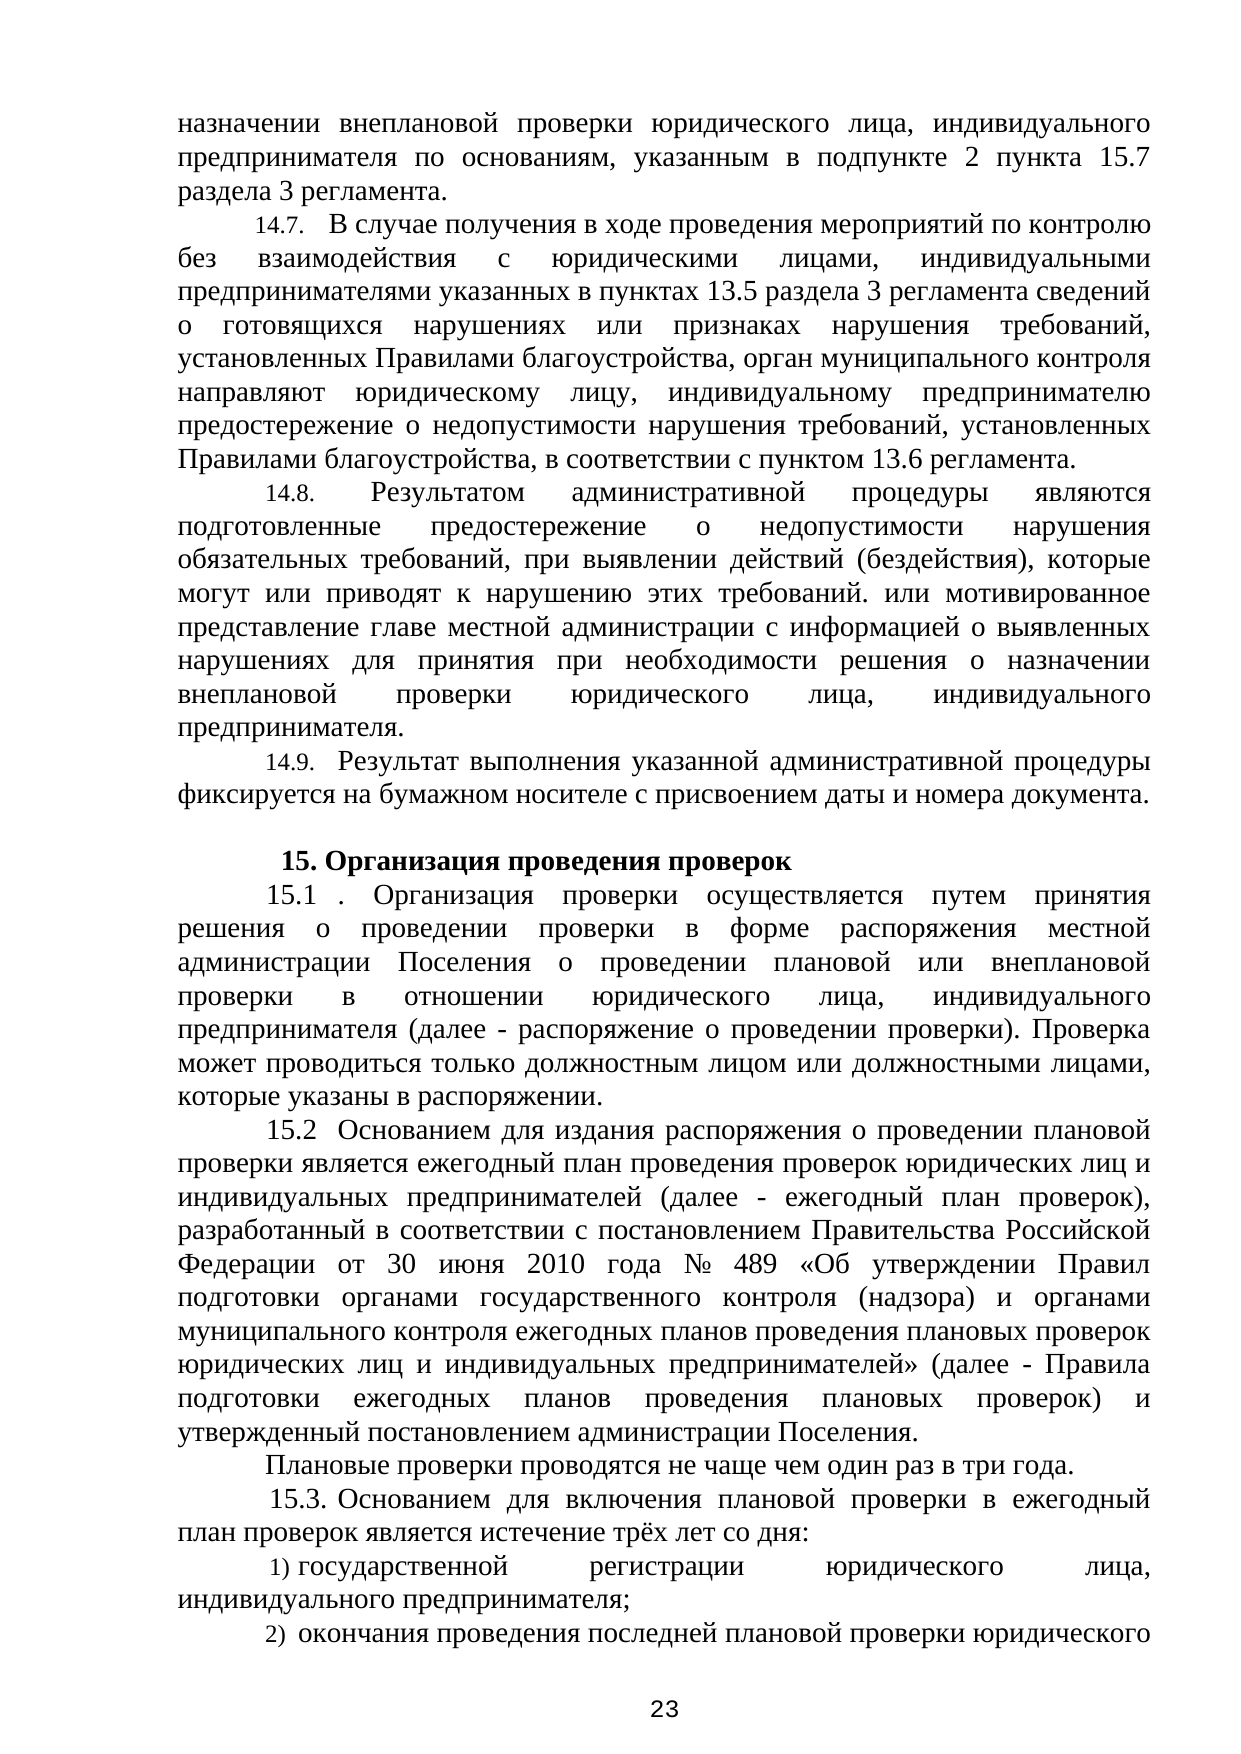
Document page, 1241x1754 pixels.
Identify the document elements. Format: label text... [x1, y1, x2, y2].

text 15. Организация проведения проверок [177, 843, 1151, 877]
list В случае получения в ходе проведения мероприятий по контролю без взаимодействия с юридическими лицами, индивидуальными предпринимателями указанных в пунктах 13.5 раздела 3 регламента сведений о готовящихся нарушениях или признаках нарушения требований, установленных Правилами благоустройства, орган муниципального контроля направляют юридическому лицу, индивидуальному предпринимателю предостережение о недопустимости нарушения требований, установленных Правилами благоустройства, в соответствии с пунктом 13.6 регламента. [177, 206, 1151, 474]
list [177, 106, 1151, 206]
list . Организация проверки осуществляется путем принятия решения о проведении проверки в форме распоряжения местной администрации Поселения о проведении плановой или внеплановой проверки в отношении юридического лица, индивидуального предпринимателя (далее - распоряжение о проведении проверки). Проверка может проводиться только должностным лицом или должностными лицами, которые указаны в распоряжении. [177, 877, 1151, 1112]
list Результатом административной процедуры являются подготовленные предостережение о недопустимости нарушения обязательных требований, при выявлении действий (бездействия), которые могут или приводят к нарушению этих требований. или мотивированное представление главе местной администрации с информацией о выявленных нарушениях для принятия при необходимости решения о назначении внеплановой проверки юридического лица, индивидуального предпринимателя. [177, 474, 1151, 743]
list Основанием для издания распоряжения о проведении плановой проверки является ежегодный план проведения проверок юридических лиц и индивидуальных предпринимателей (далее - ежегодный план проверок), разработанный в соответствии с постановлением Правительства Российской Федерации от 30 июня 2010 года № 489 «Об утверждении Правил подготовки органами государственного контроля (надзора) и органами муниципального контроля ежегодных планов проведения плановых проверок юридических лиц и индивидуальных предпринимателей» (далее - Правила подготовки ежегодных планов проведения плановых проверок) и утвержденный постановлением администрации Поселения. [177, 1112, 1151, 1447]
list государственной регистрации юридического лица, индивидуального предпринимателя; [177, 1548, 1151, 1615]
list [177, 1615, 1151, 1648]
list Результат выполнения указанной административной процедуры фиксируется на бумажном носителе с присвоением даты и номера документа. [177, 743, 1151, 810]
text Плановые проверки проводятся не чаще чем один раз в три года. [177, 1447, 1151, 1481]
list Основанием для включения плановой проверки в ежегодный план проверок является истечение трёх лет со дня: [177, 1481, 1151, 1548]
